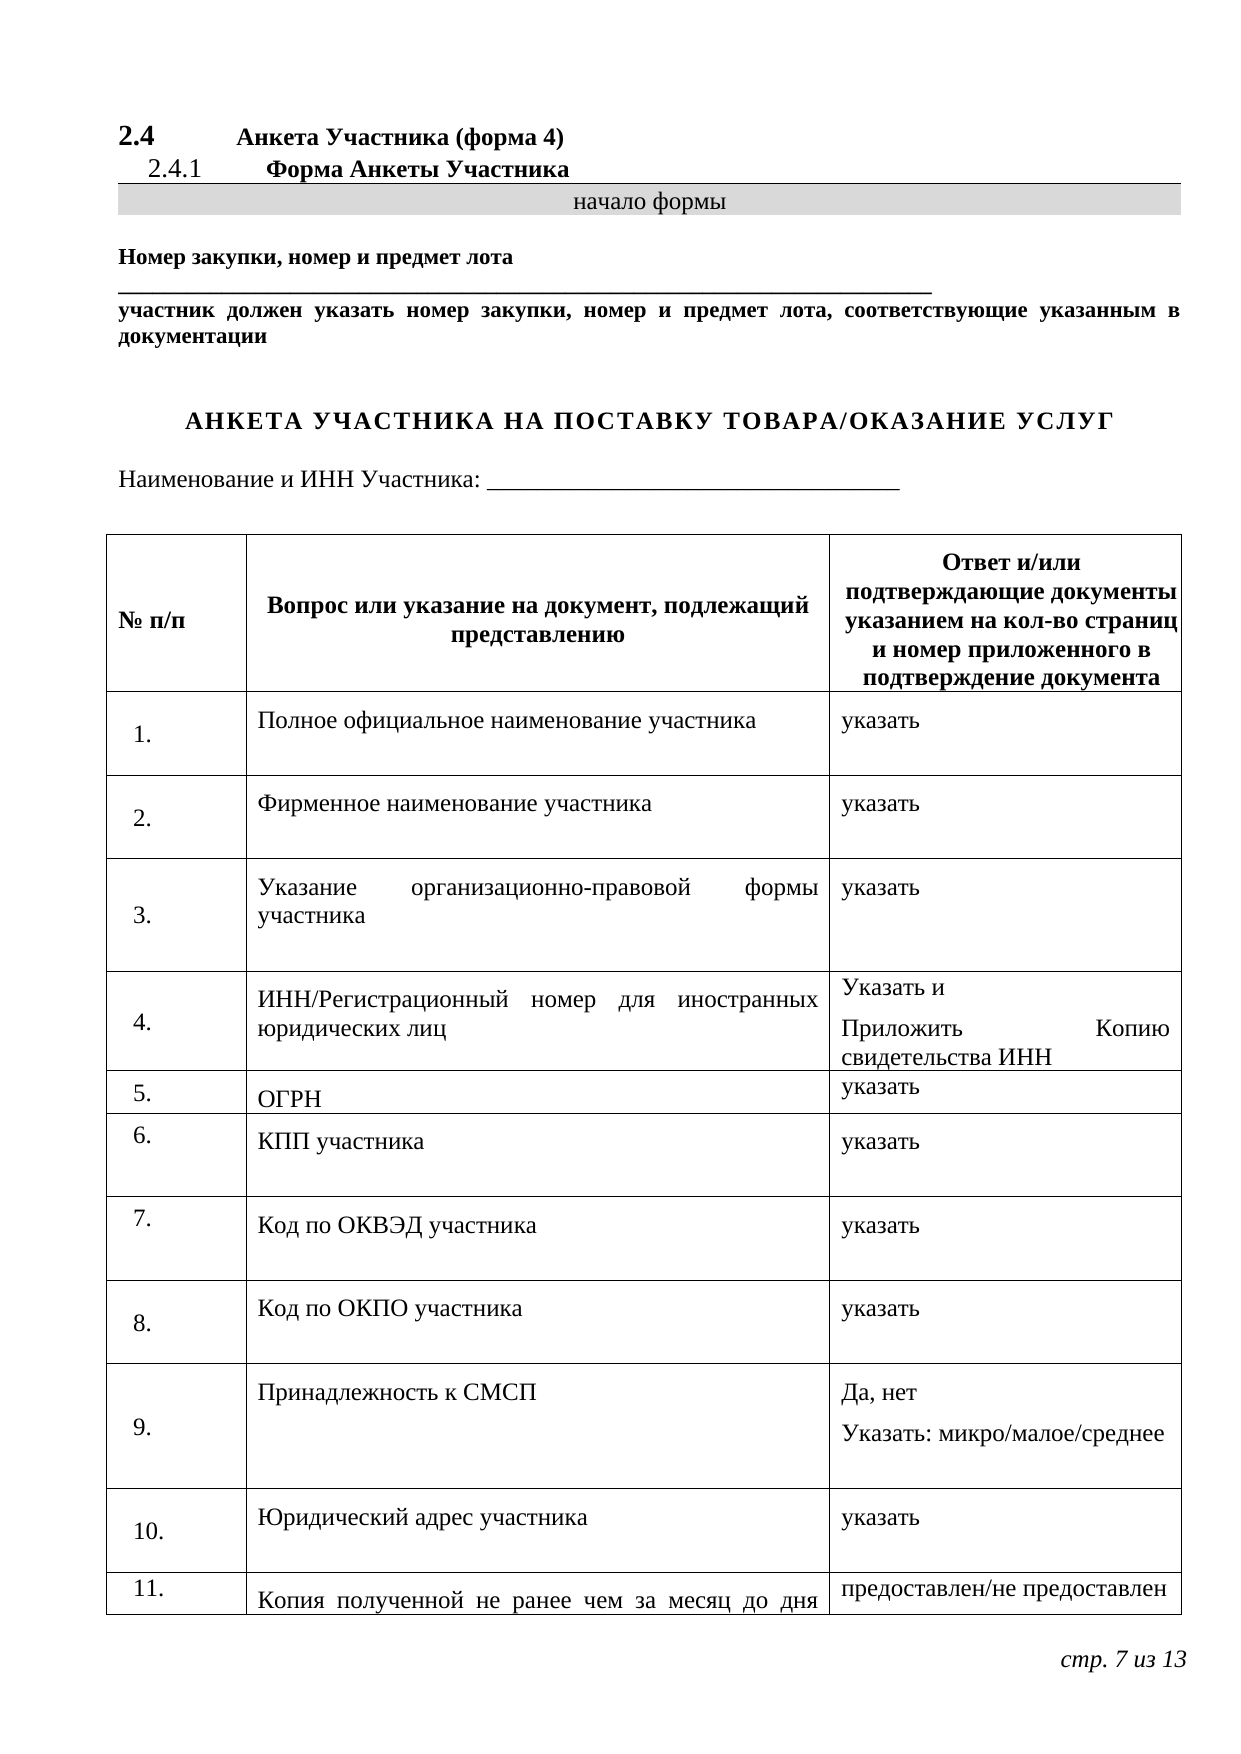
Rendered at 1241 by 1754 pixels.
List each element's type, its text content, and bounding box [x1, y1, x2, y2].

text начало формы [118, 184, 1181, 215]
table_cell указать [830, 1281, 1181, 1363]
table_cell Указать и Приложить Копию свидетельства ИНН [830, 972, 1181, 1070]
text участник должен указать номер закупки, номер и предмет лота, соответствующие указанным в документации [118, 296, 1181, 349]
table_cell указать [830, 859, 1181, 971]
table_cell указать [830, 1489, 1181, 1572]
table_cell указать [830, 1071, 1181, 1113]
table_cell Указание организационно-правовой формы участника [247, 859, 829, 971]
text Форма Анкеты Участника [148, 152, 1181, 183]
table_cell [107, 1281, 246, 1363]
table_cell Полное официальное наименование участника [247, 692, 829, 775]
table_cell Код по ОКПО участника [247, 1281, 829, 1363]
table_cell КПП участника [247, 1114, 829, 1196]
table_cell [107, 1197, 246, 1280]
table_cell Код по ОКВЭД участника [247, 1197, 829, 1280]
table_cell [107, 776, 246, 858]
table_cell ОГРН [247, 1071, 829, 1113]
text Анкета Участника на поставку товара/Оказание услуг [118, 406, 1181, 435]
table_cell Фирменное наименование участника [247, 776, 829, 858]
table_cell [107, 692, 246, 775]
table_cell указать [830, 692, 1181, 775]
table_cell [107, 1573, 246, 1614]
table_cell [107, 972, 246, 1070]
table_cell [830, 1573, 1181, 1614]
table_cell ИНН/Регистрационный номер для иностранных юридических лиц [247, 972, 829, 1070]
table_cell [247, 1573, 829, 1614]
table_header Ответ и/или подтверждающие документы указанием на кол-во страниц и номер приложенного в подтверждение документа [830, 535, 1181, 691]
table_cell [107, 859, 246, 971]
table_cell Юридический адрес участника [247, 1489, 829, 1572]
table_cell Принадлежность к СМСП [247, 1364, 829, 1488]
table_cell Да, нет Указать: микро/малое/среднее [830, 1364, 1181, 1488]
table_cell [107, 1071, 246, 1113]
table_cell [107, 1489, 246, 1572]
table_header № п/п [107, 535, 246, 691]
table_cell указать [830, 1114, 1181, 1196]
table_header Вопрос или указание на документ, подлежащий представлению [247, 535, 829, 691]
text Наименование и ИНН Участника: _________________________________ [118, 464, 1181, 493]
table_cell указать [830, 1197, 1181, 1280]
table_cell указать [830, 776, 1181, 858]
text Номер закупки, номер и предмет лота [118, 243, 1181, 270]
subtitle Анкета Участника (форма 4) [118, 118, 1181, 152]
table_cell [107, 1364, 246, 1488]
table_cell [107, 1114, 246, 1196]
text _______________________________________________________________________ [118, 270, 1181, 296]
